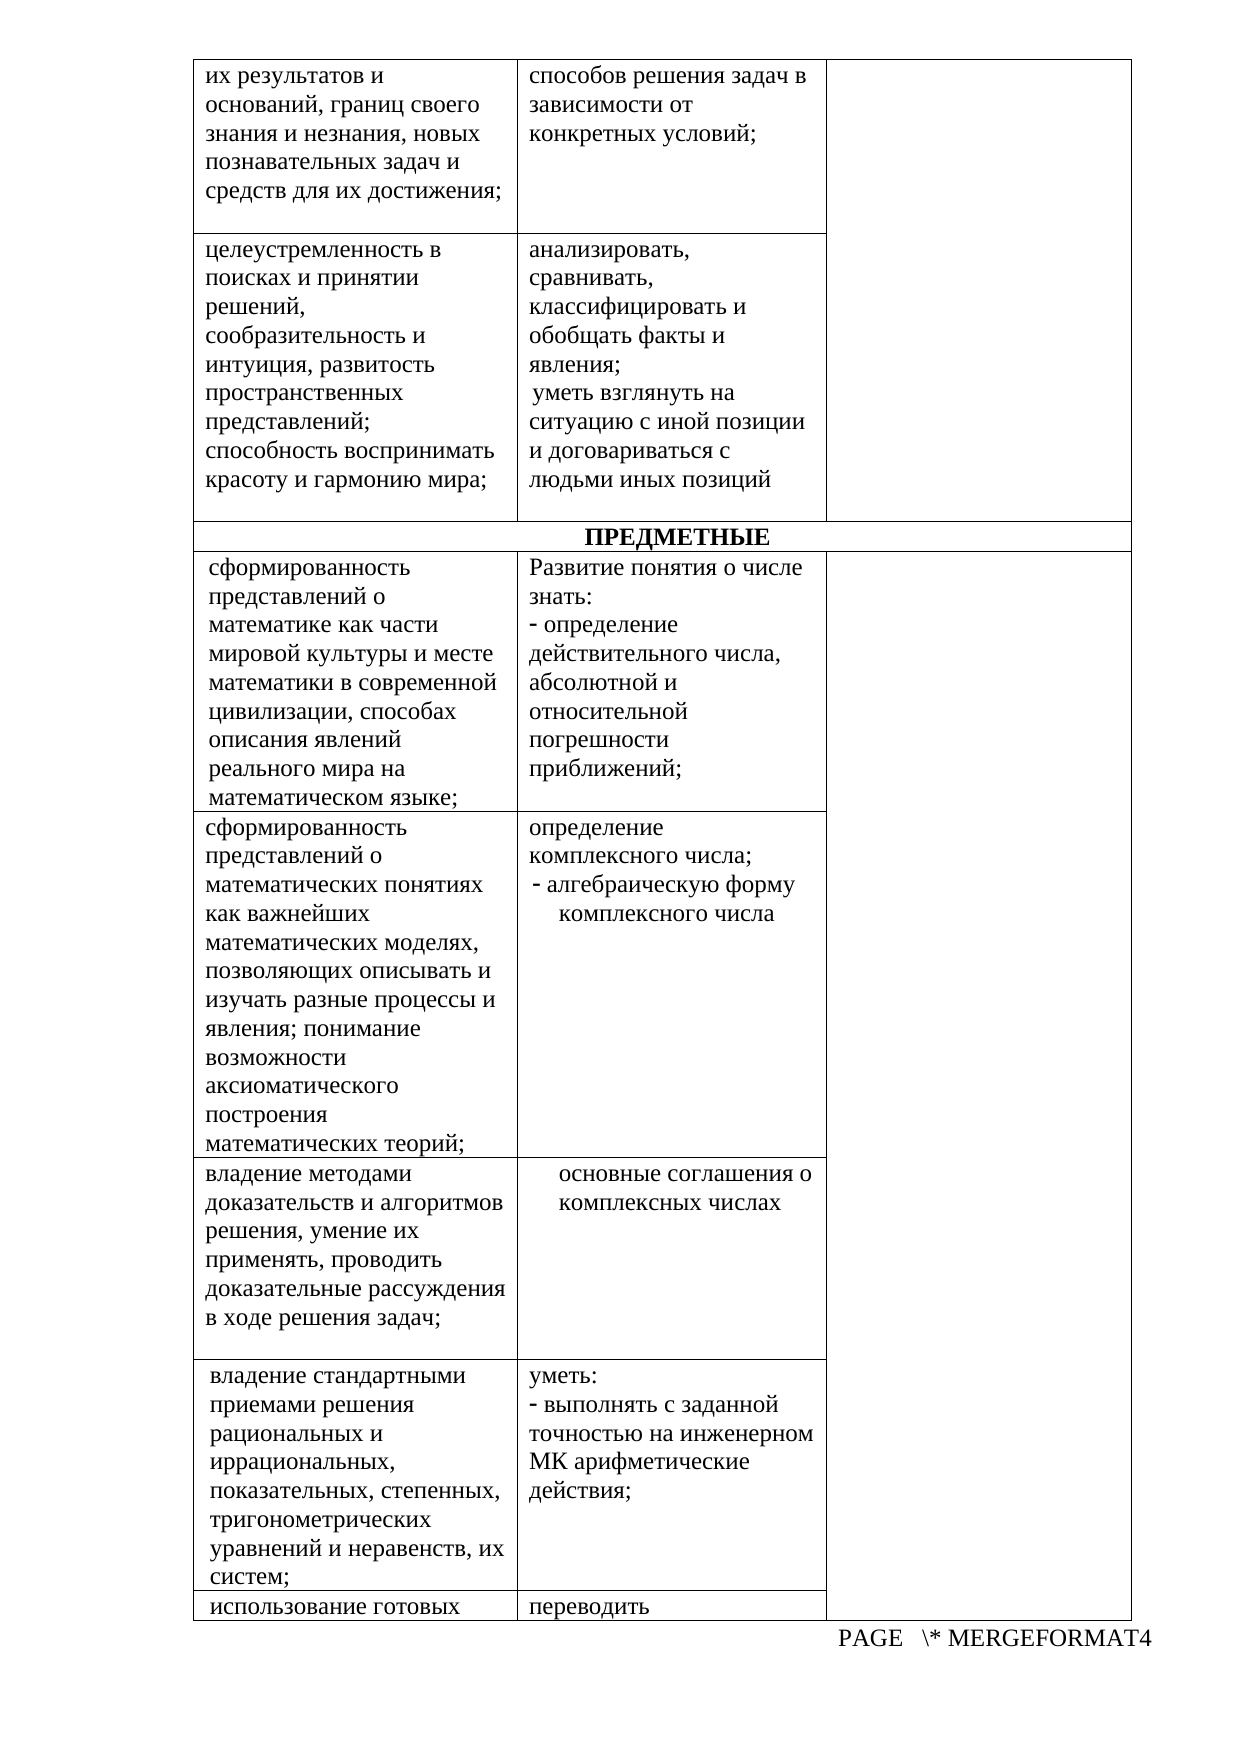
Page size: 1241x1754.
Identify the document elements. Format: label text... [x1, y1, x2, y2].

table_cell [827, 552, 1131, 1620]
table_cell сформированность представлений о математике как части мировой культуры и месте математики в современной цивилизации, способах описания явлений реального мира на математическом языке; [194, 552, 517, 811]
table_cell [194, 60, 517, 233]
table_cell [518, 1591, 826, 1620]
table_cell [518, 60, 826, 233]
table_cell Развитие понятия о числе знать: определение действительного числа, абсолютной и относительной погрешности приближений; [518, 552, 826, 811]
table_cell целеустремленность в поисках и принятии решений, сообразительность и интуиция, развитость пространственных представлений; способность воспринимать красоту и гармонию мира; [194, 234, 517, 521]
table_cell владение методами доказательств и алгоритмов решения, умение их применять, проводить доказательные рассуждения в ходе решения задач; [194, 1158, 517, 1359]
table_cell ПРЕДМЕТНЫЕ [194, 522, 1131, 551]
table_cell анализировать, сравнивать, классифицировать и обобщать факты и явления; уметь взглянуть на ситуацию с иной позиции и договариваться с людьми иных позиций [518, 234, 826, 521]
table_cell основные соглашения о комплексных числах [518, 1158, 826, 1359]
table_cell уметь: выполнять с заданной точностью на инженерном МК арифметические действия; [518, 1360, 826, 1590]
table_cell определение комплексного числа; алгебраическую форму комплексного числа [518, 812, 826, 1157]
table_cell сформированность представлений о математических понятиях как важнейших математических моделях, позволяющих описывать и изучать разные процессы и явления; понимание возможности аксиоматического построения математических теорий; [194, 812, 517, 1157]
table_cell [194, 1591, 517, 1620]
table_cell владение стандартными приемами решения рациональных и иррациональных, показательных, степенных, тригонометрических уравнений и неравенств, их систем; [194, 1360, 517, 1590]
